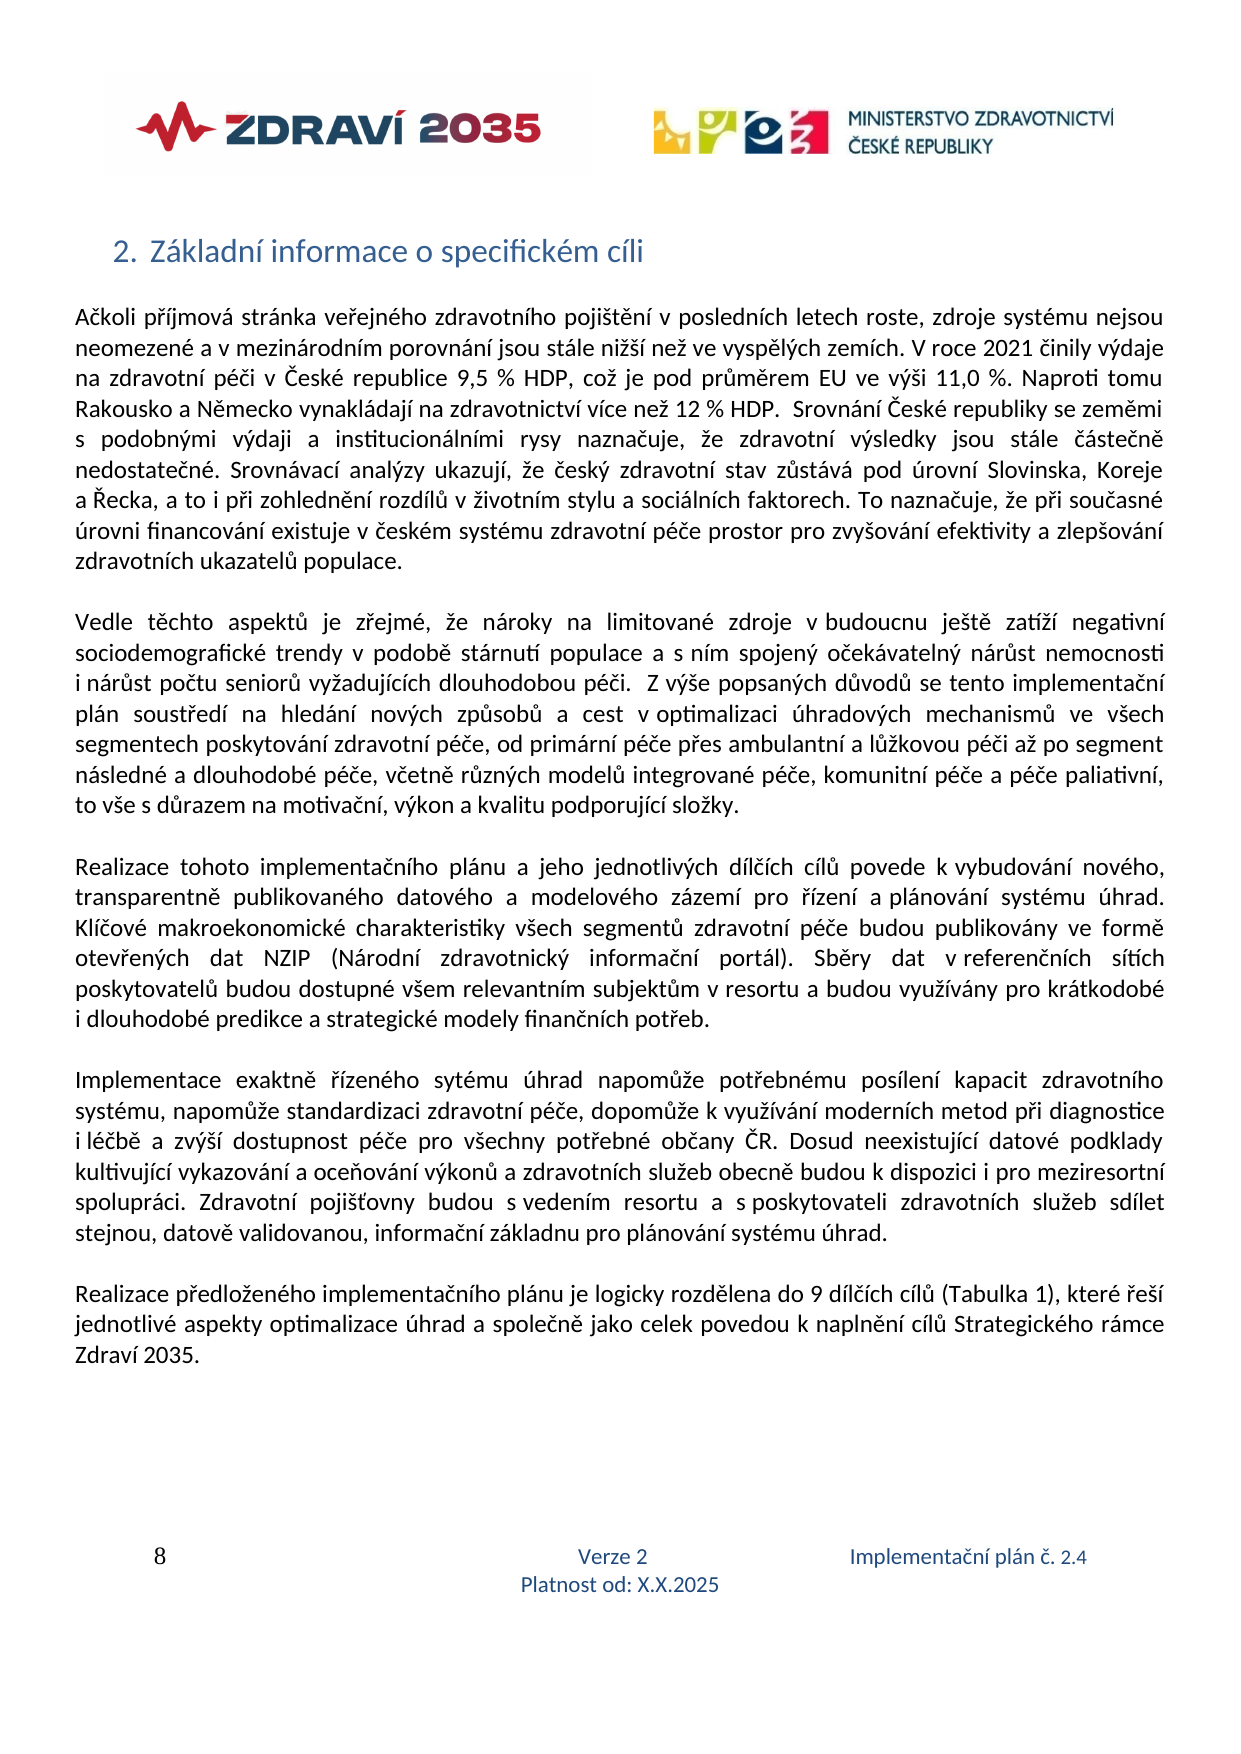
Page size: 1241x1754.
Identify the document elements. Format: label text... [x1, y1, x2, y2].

text Vedle těchto aspektů je zřejmé, že nároky na limitované zdroje v budoucnu ještě zatíží negativní sociodemografické trendy v podobě stárnutí populace a s ním spojený očekávatelný nárůst nemocnosti i nárůst počtu seniorů vyžadujících dlouhodobou péči. Z výše popsaných důvodů se tento implementační plán soustředí na hledání nových způsobů a cest v optimalizaci úhradových mechanismů ve všech segmentech poskytování zdravotní péče, od primární péče přes ambulantní a lůžkovou péči až po segment následné a dlouhodobé péče, včetně různých modelů integrované péče, komunitní péče a péče paliativní, to vše s důrazem na motivační, výkon a kvalitu podporující složky. [75, 607, 1165, 820]
text Realizace předloženého implementačního plánu je logicky rozdělena do 9 dílčích cílů (Tabulka 1), které řeší jednotlivé aspekty optimalizace úhrad a společně jako celek povedou k naplnění cílů Strategického rámce Zdraví 2035. [75, 1278, 1165, 1369]
text Realizace tohoto implementačního plánu a jeho jednotlivých dílčích cílů povede k vybudování nového, transparentně publikovaného datového a modelového zázemí pro řízení a plánování systému úhrad. Klíčové makroekonomické charakteristiky všech segmentů zdravotní péče budou publikovány ve formě otevřených dat NZIP (Národní zdravotnický informační portál). Sběry dat v referenčních sítích poskytovatelů budou dostupné všem relevantním subjektům v resortu a budou využívány pro krátkodobé i dlouhodobé predikce a strategické modely finančních potřeb. [75, 851, 1165, 1034]
text Ačkoli příjmová stránka veřejného zdravotního pojištění v posledních letech roste, zdroje systému nejsou neomezené a v mezinárodním porovnání jsou stále nižší než ve vyspělých zemích. V roce 2021 činily výdaje na zdravotní péči v České republice 9,5 % HDP, což je pod průměrem EU ve výši 11,0 %. Naproti tomu Rakousko a Německo vynakládají na zdravotnictví více než 12 % HDP. Srovnání České republiky se zeměmi s podobnými výdaji a institucionálními rysy naznačuje, že zdravotní výsledky jsou stále částečně nedostatečné. Srovnávací analýzy ukazují, že český zdravotní stav zůstává pod úrovní Slovinska, Koreje a Řecka, a to i při zohlednění rozdílů v životním stylu a sociálních faktorech. To naznačuje, že při současné úrovni financování existuje v českém systému zdravotní péče prostor pro zvyšování efektivity a zlepšování zdravotních ukazatelů populace. [75, 301, 1165, 576]
text Implementace exaktně řízeného sytému úhrad napomůže potřebnému posílení kapacit zdravotního systému, napomůže standardizaci zdravotní péče, dopomůže k využívání moderních metod při diagnostice i léčbě a zvýší dostupnost péče pro všechny potřebné občany ČR. Dosud neexistující datové podklady kultivující vykazování a oceňování výkonů a zdravotních služeb obecně budou k dispozici i pro meziresortní spolupráci. Zdravotní pojišťovny budou s vedením resortu a s poskytovateli zdravotních služeb sdílet stejnou, datově validovanou, informační základnu pro plánování systému úhrad. [75, 1064, 1165, 1247]
picture [653, 107, 1114, 154]
subtitle Základní informace o specifickém cíli [112, 230, 1165, 271]
picture [104, 73, 594, 177]
